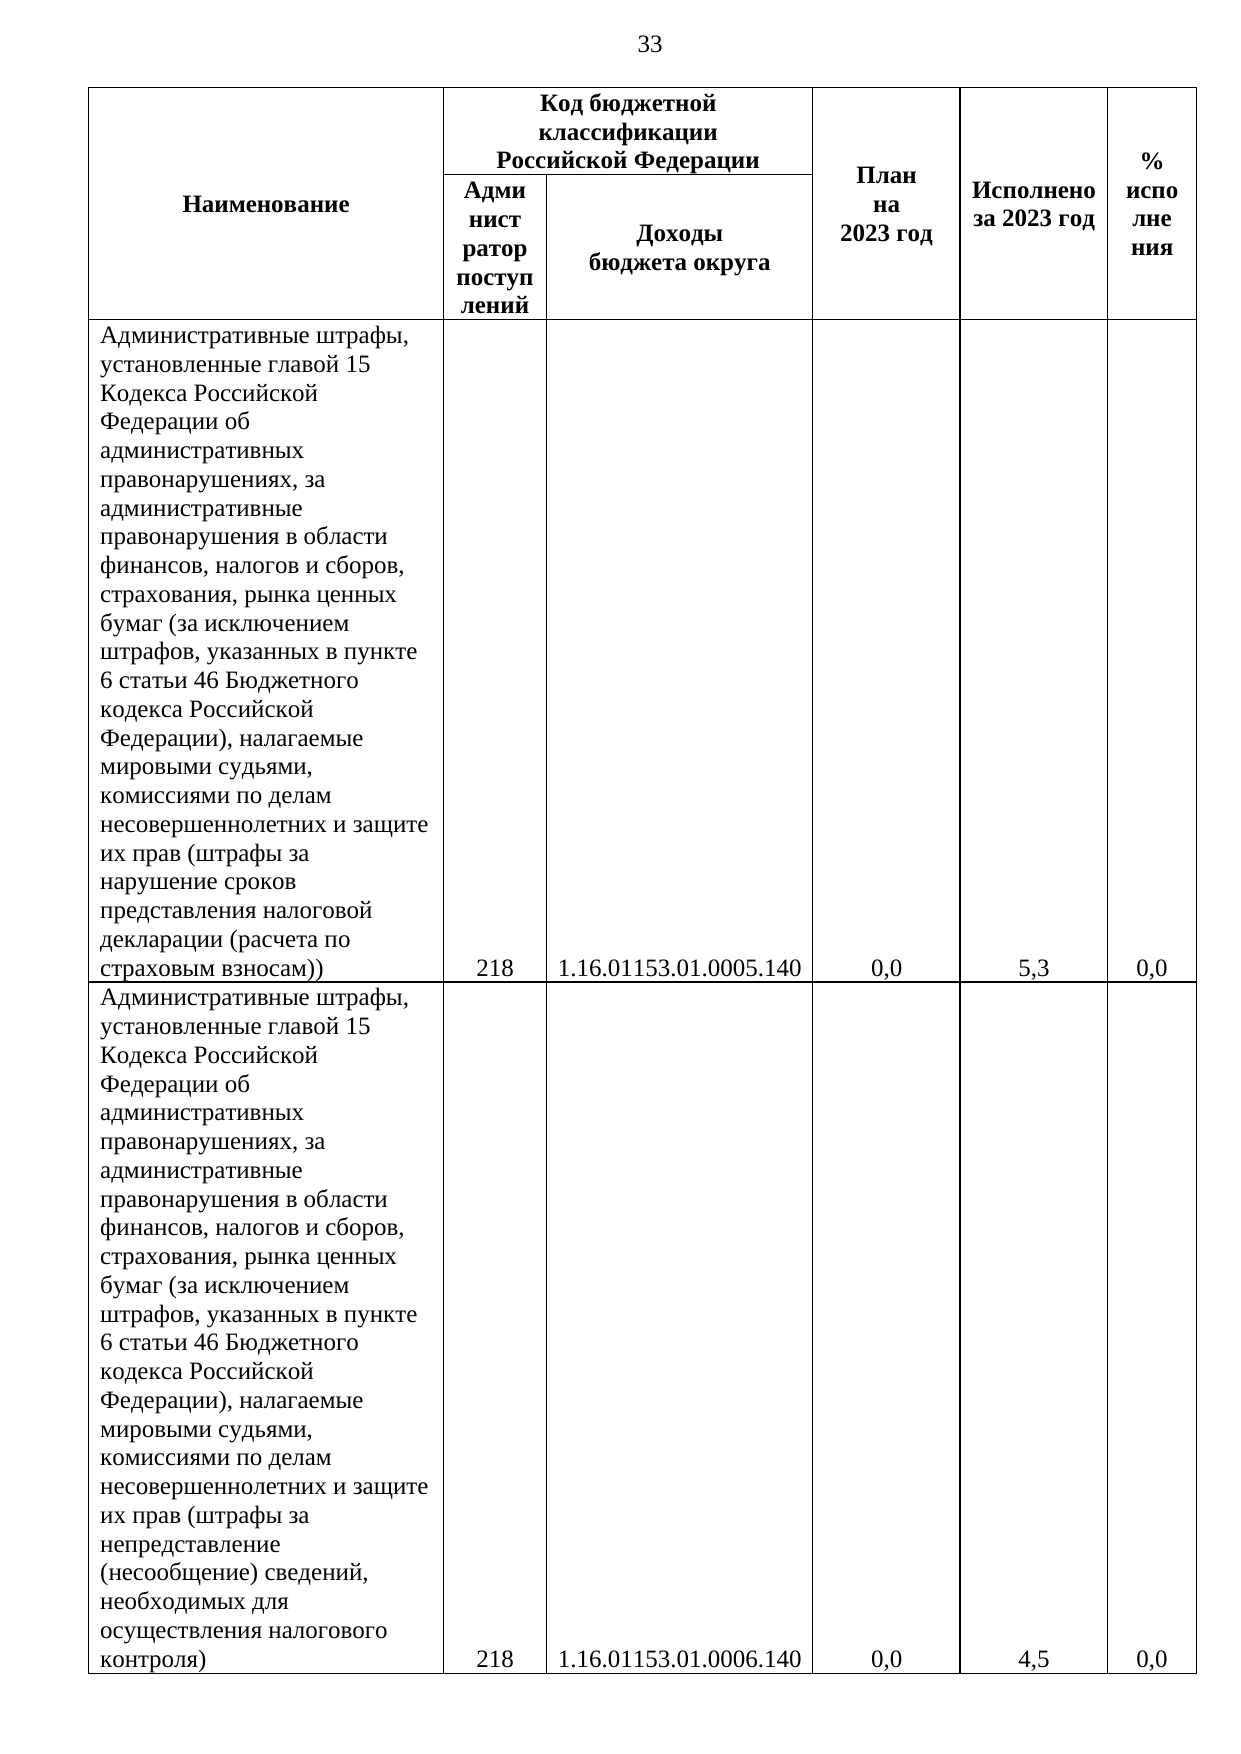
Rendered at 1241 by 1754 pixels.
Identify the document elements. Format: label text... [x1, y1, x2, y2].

table_cell 5,3 [961, 320, 1107, 981]
table_cell 0,0 [1108, 983, 1196, 1672]
table_cell Адми нист ратор поступ лений [444, 175, 546, 319]
table_cell Административные штрафы, установленные главой 15 Кодекса Российской Федерации об административных правонарушениях, за административные правонарушения в области финансов, налогов и сборов, страхования, рынка ценных бумаг (за исключением штрафов, указанных в пункте 6 статьи 46 Бюджетного кодекса Российской Федерации), налагаемые мировыми судьями, комиссиями по делам несовершеннолетних и защите их прав (штрафы за непредставление (несообщение) сведений, необходимых для осуществления налогового контроля) [89, 983, 443, 1672]
table_cell 1.16.01153.01.0005.140 [547, 320, 812, 981]
table_header Исполнено за 2023 год [961, 88, 1107, 319]
table_cell 0,0 [813, 320, 959, 981]
table_cell Доходы бюджета округа [547, 175, 812, 319]
table_cell 218 [444, 320, 546, 981]
table_cell 218 [444, 983, 546, 1672]
table_header Наименование [89, 88, 443, 319]
table_header Код бюджетной классификации Российской Федерации [444, 88, 812, 174]
table_cell 1.16.01153.01.0006.140 [547, 983, 812, 1672]
table_cell 0,0 [813, 983, 959, 1672]
table_header План на 2023 год [813, 88, 959, 319]
table_cell 4,5 [961, 983, 1107, 1672]
table_header % исполне ния [1108, 88, 1196, 319]
table_cell Административные штрафы, установленные главой 15 Кодекса Российской Федерации об административных правонарушениях, за административные правонарушения в области финансов, налогов и сборов, страхования, рынка ценных бумаг (за исключением штрафов, указанных в пункте 6 статьи 46 Бюджетного кодекса Российской Федерации), налагаемые мировыми судьями, комиссиями по делам несовершеннолетних и защите их прав (штрафы за нарушение сроков представления налоговой декларации (расчета по страховым взносам)) [89, 320, 443, 981]
table_cell 0,0 [1108, 320, 1196, 981]
